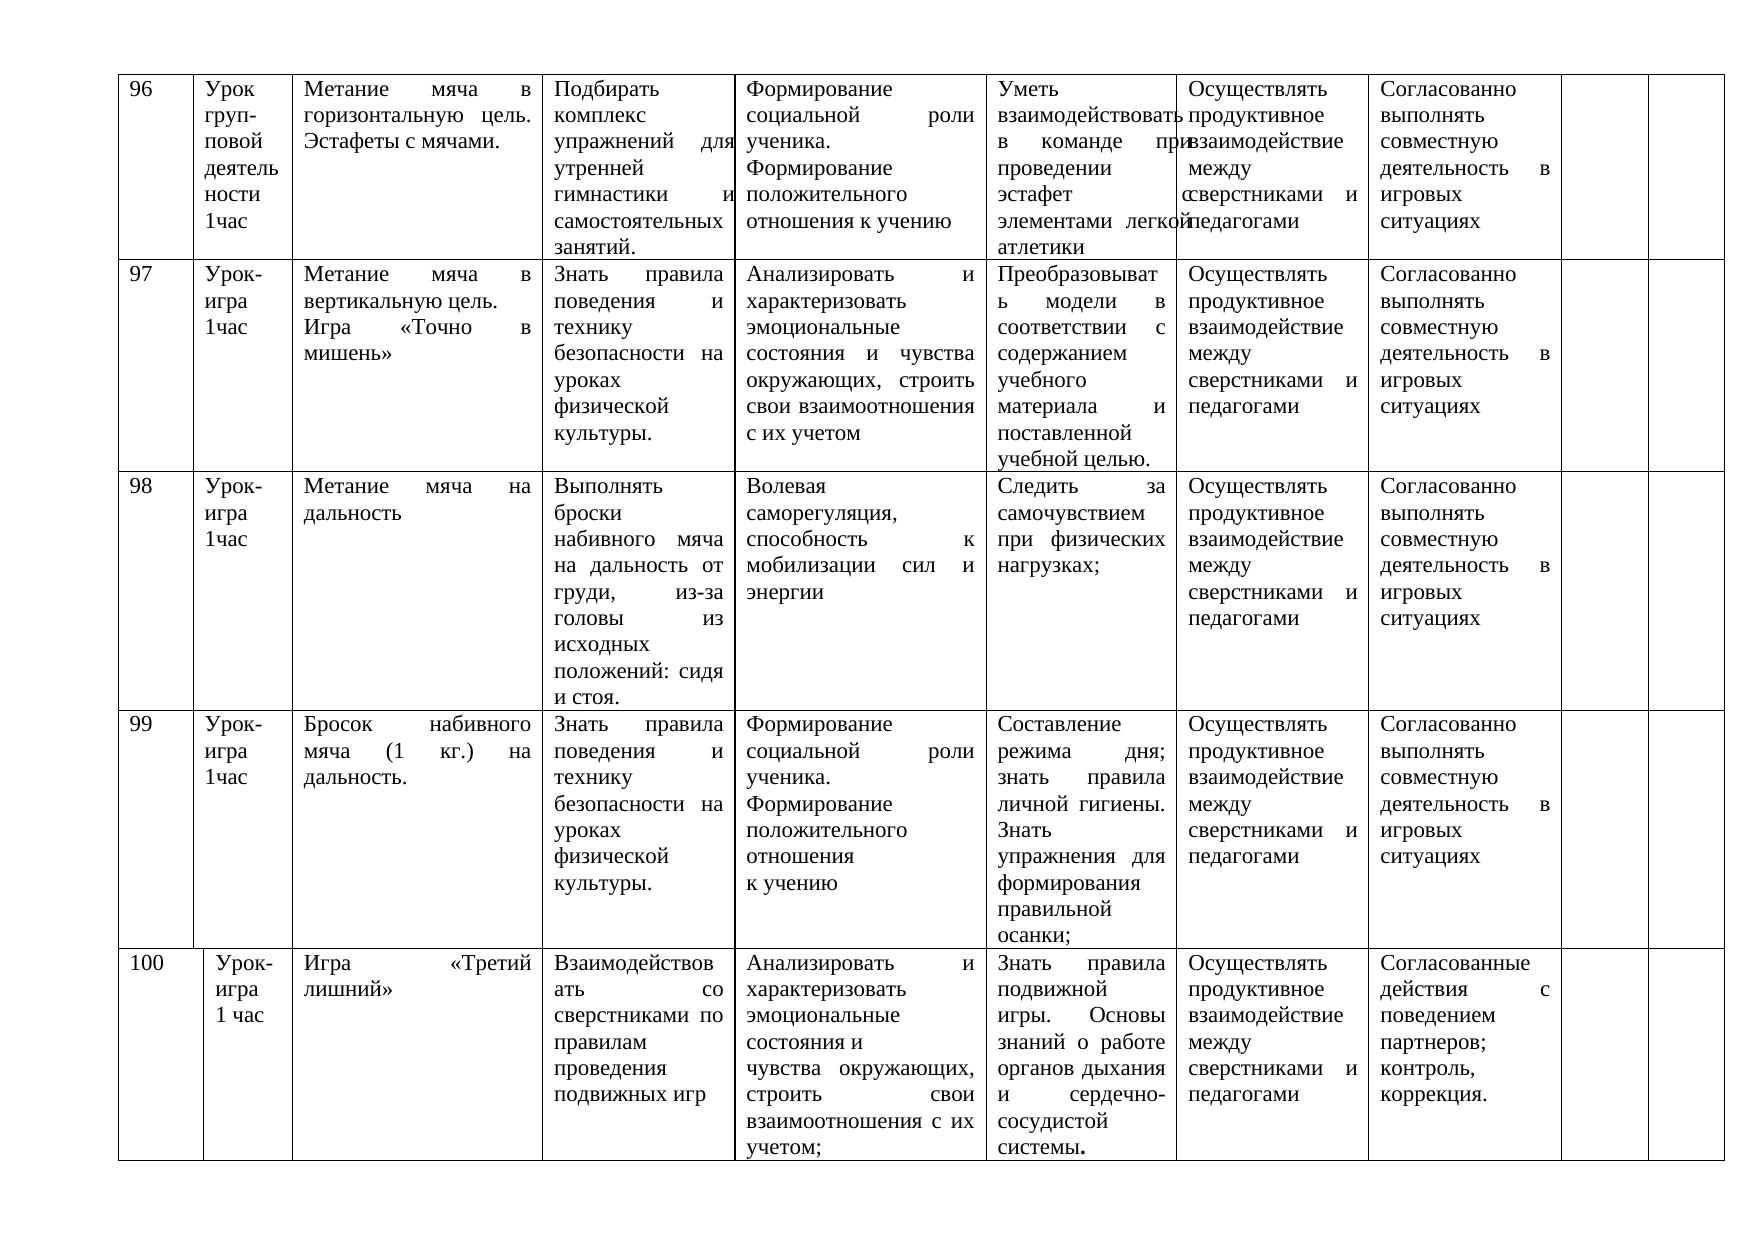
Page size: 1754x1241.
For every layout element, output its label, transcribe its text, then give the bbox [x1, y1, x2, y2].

table_cell Составление режима дня; знать правила личной гигиены. Знать упражнения для формирования правильной осанки; [987, 711, 1176, 948]
table_cell Согласованно выполнять совместную деятельность в игровых ситуациях [1369, 711, 1561, 948]
table_cell Преобразовывать модели в соответствии с содержанием учебного материала и поставленной учебной целью. [987, 260, 1176, 471]
table_cell [1649, 75, 1724, 259]
table_cell [1649, 472, 1724, 709]
table_cell Игра «Третий лишний» [293, 949, 542, 1159]
table_cell Метание мяча на дальность [293, 472, 542, 709]
table_cell [1562, 260, 1648, 471]
table_cell Волевая саморегуляция, способность к мобилизации сил и энергии [736, 472, 986, 709]
table_cell [1649, 260, 1724, 471]
table_cell Анализировать и характеризовать эмоциональные состояния и чувства окружающих, строить свои взаимоотношения с их учетом; [736, 949, 986, 1159]
table_cell 97 [119, 260, 193, 471]
table_cell Знать правила поведения и технику безопасности на уроках физической культуры. [543, 711, 734, 948]
table_cell Согласованно выполнять совместную деятельность в игровых ситуациях [1369, 260, 1561, 471]
table_cell 96 [119, 75, 193, 259]
table_cell Выполнять броски набивного мяча на дальность от груди, из-за головы из исходных положений: сидя и стоя. [543, 472, 734, 709]
table_cell Согласованные действия с поведением партнеров; контроль, коррекция. [1369, 949, 1561, 1159]
table_cell [1562, 472, 1648, 709]
table_cell Знать правила подвижной игры. Основы знаний о работе органов дыхания и сердечно-сосудистой системы. [987, 949, 1176, 1159]
table_cell Метание мяча в горизонтальную цель. Эстафеты с мячами. [293, 75, 542, 259]
table_cell Урок-игра 1час [194, 260, 292, 471]
table_cell Метание мяча в вертикальную цель. Игра «Точно в мишень» [293, 260, 542, 471]
table_cell Следить за самочувствием при физических нагрузках; [987, 472, 1176, 709]
table_cell Уметь взаимодействовать в команде при проведении эстафет с элементами легкой атлетики [987, 75, 1176, 259]
table_cell [1649, 711, 1724, 948]
table_cell Формирование социальной роли ученика. Формирование положительного отношения к учению [736, 75, 986, 259]
table_cell Согласованно выполнять совместную деятельность в игровых ситуациях [1369, 472, 1561, 709]
table_cell Осуществлять продуктивное взаимодействие между сверстниками и педагогами [1177, 472, 1368, 709]
table_cell Урок-игра 1 час [204, 949, 292, 1159]
table_cell 100 [119, 949, 203, 1159]
table_cell Осуществлять продуктивное взаимодействие между сверстниками и педагогами [1177, 711, 1368, 948]
table_cell Урок груп-повой деятельности 1час [194, 75, 292, 259]
table_cell [1562, 75, 1648, 259]
table_cell [1649, 949, 1724, 1159]
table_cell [1177, 949, 1368, 1159]
table_cell Урок-игра 1час [194, 472, 292, 709]
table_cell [1369, 75, 1561, 259]
table_cell Знать правила поведения и технику безопасности на уроках физической культуры. [543, 260, 734, 471]
table_cell [1562, 711, 1648, 948]
table_cell [1562, 949, 1648, 1159]
table_cell 99 [119, 711, 193, 948]
table_cell Бросок набивного мяча (.) на дальность. [293, 711, 542, 948]
table_cell Взаимодействовать со сверстниками по правилам проведения подвижных игр [543, 949, 734, 1159]
table_cell Осуществлять продуктивное взаимодействие между сверстниками и педагогами [1177, 260, 1368, 471]
table_cell Формирование социальной роли ученика. Формирование положительного отношения к учению [736, 711, 986, 948]
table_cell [1177, 75, 1368, 259]
table_cell 98 [119, 472, 193, 709]
table_cell Урок-игра 1час [194, 711, 292, 948]
table_cell Подбирать комплекс упражнений для утренней гимнастики и самостоятельных занятий. [543, 75, 734, 259]
table_cell Анализировать и характеризовать эмоциональные состояния и чувства окружающих, строить свои взаимоотношения с их учетом [736, 260, 986, 471]
